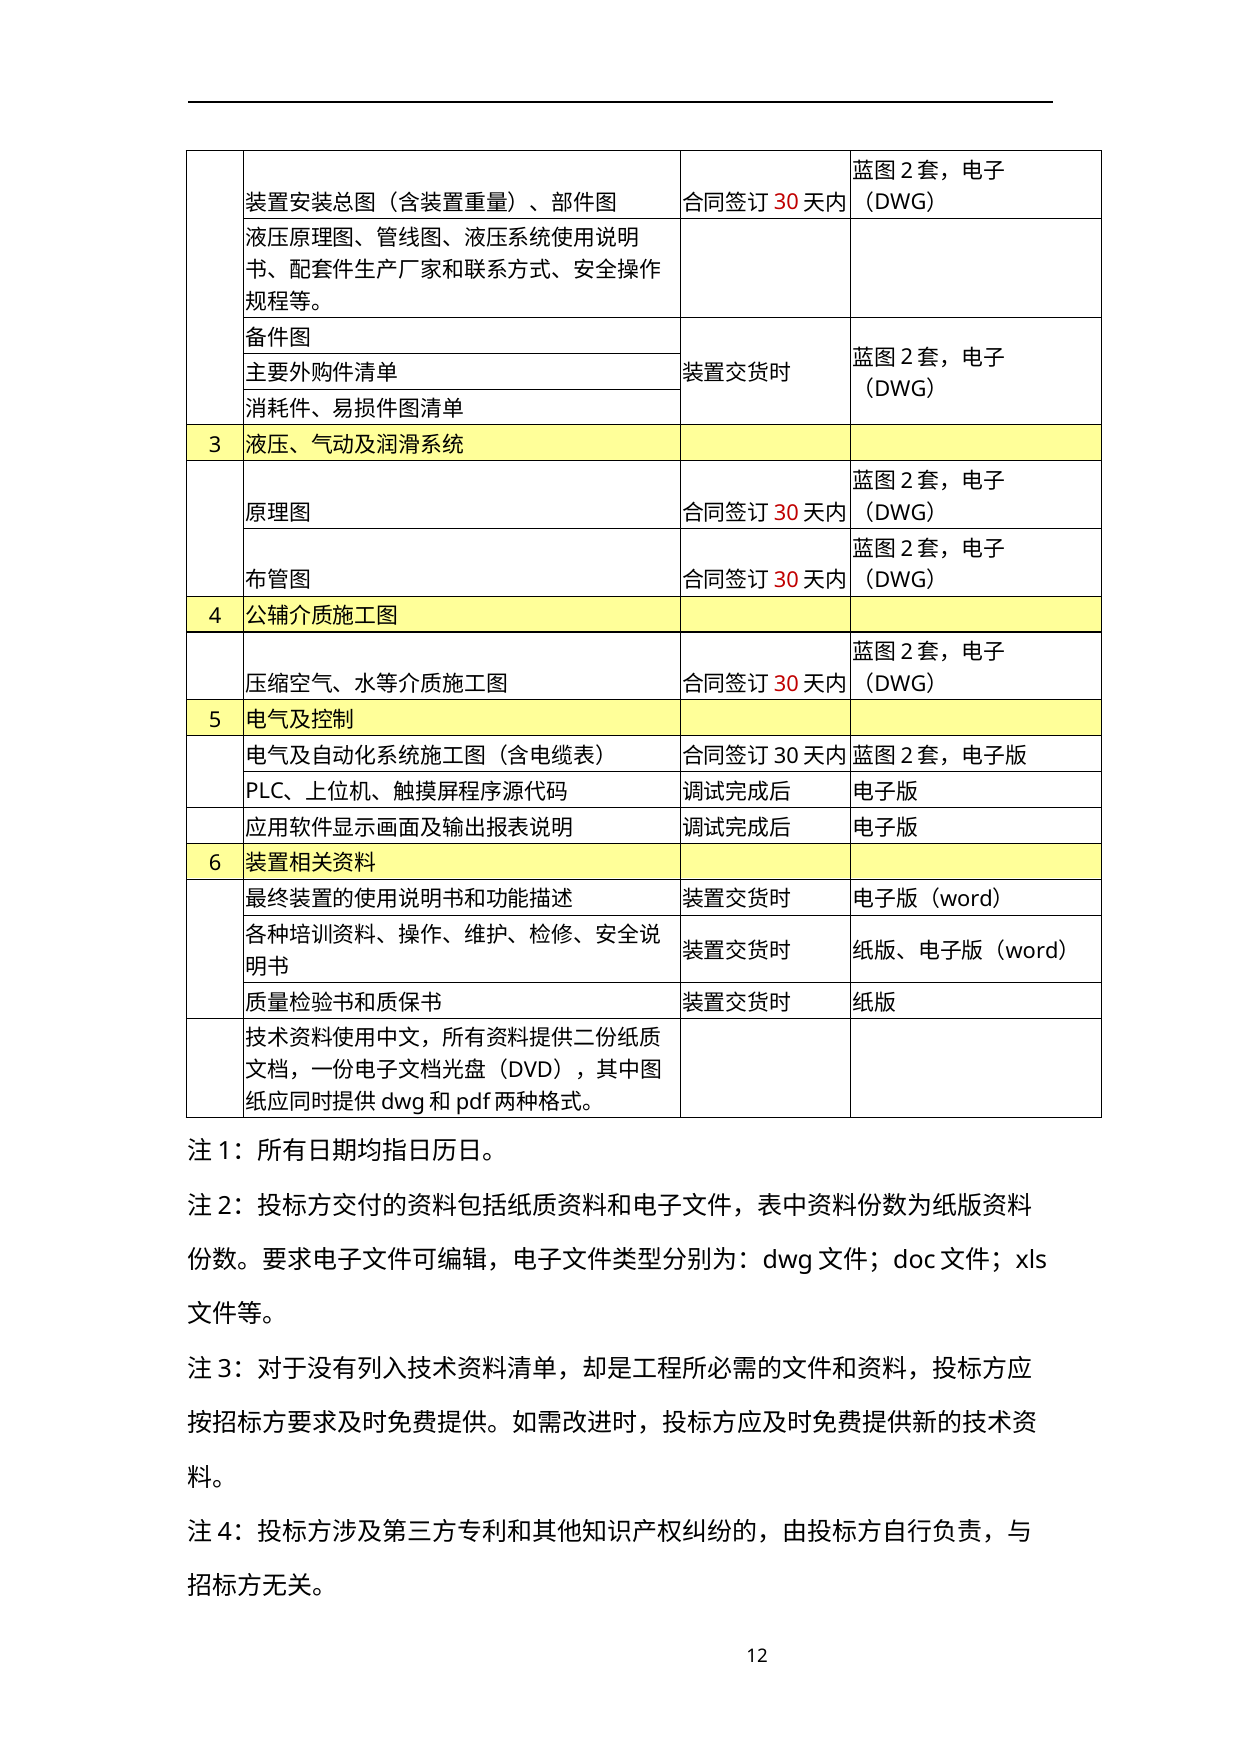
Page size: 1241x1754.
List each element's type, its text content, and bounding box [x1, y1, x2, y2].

text 注3：对于没有列入技术资料清单，却是工程所必需的文件和资料，投标方应按招标方要求及时免费提供。如需改进时，投标方应及时免费提供新的技术资料。 [187, 1348, 1053, 1493]
table_cell 5 [187, 700, 243, 735]
table_cell [681, 425, 850, 460]
table_cell 蓝图2套，电子（DWG） [851, 633, 1101, 699]
table_cell [681, 844, 850, 878]
table_cell 4 [187, 597, 243, 631]
table_cell [187, 736, 243, 807]
table_cell 电子版 [851, 808, 1101, 843]
table_cell [851, 700, 1101, 735]
table_cell 蓝图2套，电子（DWG） [851, 529, 1101, 596]
table_cell 装置交货时 [681, 880, 850, 914]
table_cell 公辅介质施工图 [244, 597, 680, 631]
table_cell [851, 1019, 1101, 1117]
table_cell [681, 597, 850, 631]
table_cell 蓝图2套，电子（DWG） [851, 151, 1101, 218]
table_cell 合同签订30天内 [681, 151, 850, 218]
table_cell [851, 844, 1101, 878]
table_cell 应用软件显示画面及输出报表说明 [244, 808, 680, 843]
table_cell [187, 808, 243, 843]
table_cell 合同签订30天内 [681, 736, 850, 771]
table_cell 蓝图2套，电子（DWG） [851, 318, 1101, 424]
table_cell 最终装置的使用说明书和功能描述 [244, 880, 680, 914]
table_cell 装置交货时 [681, 983, 850, 1018]
table_cell 原理图 [244, 461, 680, 528]
table_cell 合同签订30天内 [681, 461, 850, 528]
table_cell 备件图 [244, 318, 680, 353]
table_cell 装置安装总图（含装置重量）、部件图 [244, 151, 680, 218]
text 注4：投标方涉及第三方专利和其他知识产权纠纷的，由投标方自行负责，与招标方无关。 [187, 1511, 1053, 1602]
table_cell 电子版 [851, 772, 1101, 807]
table_cell [851, 597, 1101, 631]
table_cell 蓝图2套，电子（DWG） [851, 461, 1101, 528]
table_cell 调试完成后 [681, 808, 850, 843]
table_cell 调试完成后 [681, 772, 850, 807]
table_cell 蓝图2套，电子版 [851, 736, 1101, 771]
table_cell 纸版 [851, 983, 1101, 1018]
text 注2：投标方交付的资料包括纸质资料和电子文件，表中资料份数为纸版资料份数。要求电子文件可编辑，电子文件类型分别为：dwg文件；doc文件；xls文件等。 [187, 1185, 1053, 1330]
table_cell [681, 219, 850, 317]
table_cell 电子版（word） [851, 880, 1101, 914]
table_cell 主要外购件清单 [244, 354, 680, 388]
table_cell [681, 700, 850, 735]
table_cell 各种培训资料、操作、维护、检修、安全说明书 [244, 916, 680, 982]
table_cell 合同签订30天内 [681, 633, 850, 699]
text 注1：所有日期均指日历日。 [187, 1131, 1053, 1167]
table_cell [187, 461, 243, 596]
table_cell [851, 425, 1101, 460]
table_cell 6 [187, 844, 243, 878]
table_cell 液压原理图、管线图、液压系统使用说明书、配套件生产厂家和联系方式、安全操作规程等。 [244, 219, 680, 317]
table_cell 电气及控制 [244, 700, 680, 735]
table_cell [187, 633, 243, 699]
table_cell [681, 1019, 850, 1117]
table_cell 3 [187, 425, 243, 460]
table_cell [187, 151, 243, 424]
table_cell 合同签订30天内 [681, 529, 850, 596]
table_cell 纸版、电子版（word） [851, 916, 1101, 982]
table_cell 技术资料使用中文，所有资料提供二份纸质文档，一份电子文档光盘（DVD），其中图纸应同时提供dwg和pdf两种格式。 [244, 1019, 680, 1117]
table_cell 装置交货时 [681, 318, 850, 424]
table_cell 液压、气动及润滑系统 [244, 425, 680, 460]
table_cell 消耗件、易损件图清单 [244, 390, 680, 424]
table_cell [851, 219, 1101, 317]
table_cell PLC、上位机、触摸屏程序源代码 [244, 772, 680, 807]
table_cell 压缩空气、水等介质施工图 [244, 633, 680, 699]
table_cell [187, 1019, 243, 1117]
table_cell 布管图 [244, 529, 680, 596]
table_cell [187, 880, 243, 1018]
table_cell 装置交货时 [681, 916, 850, 982]
table_cell 质量检验书和质保书 [244, 983, 680, 1018]
table_cell 电气及自动化系统施工图（含电缆表） [244, 736, 680, 771]
table_cell 装置相关资料 [244, 844, 680, 878]
